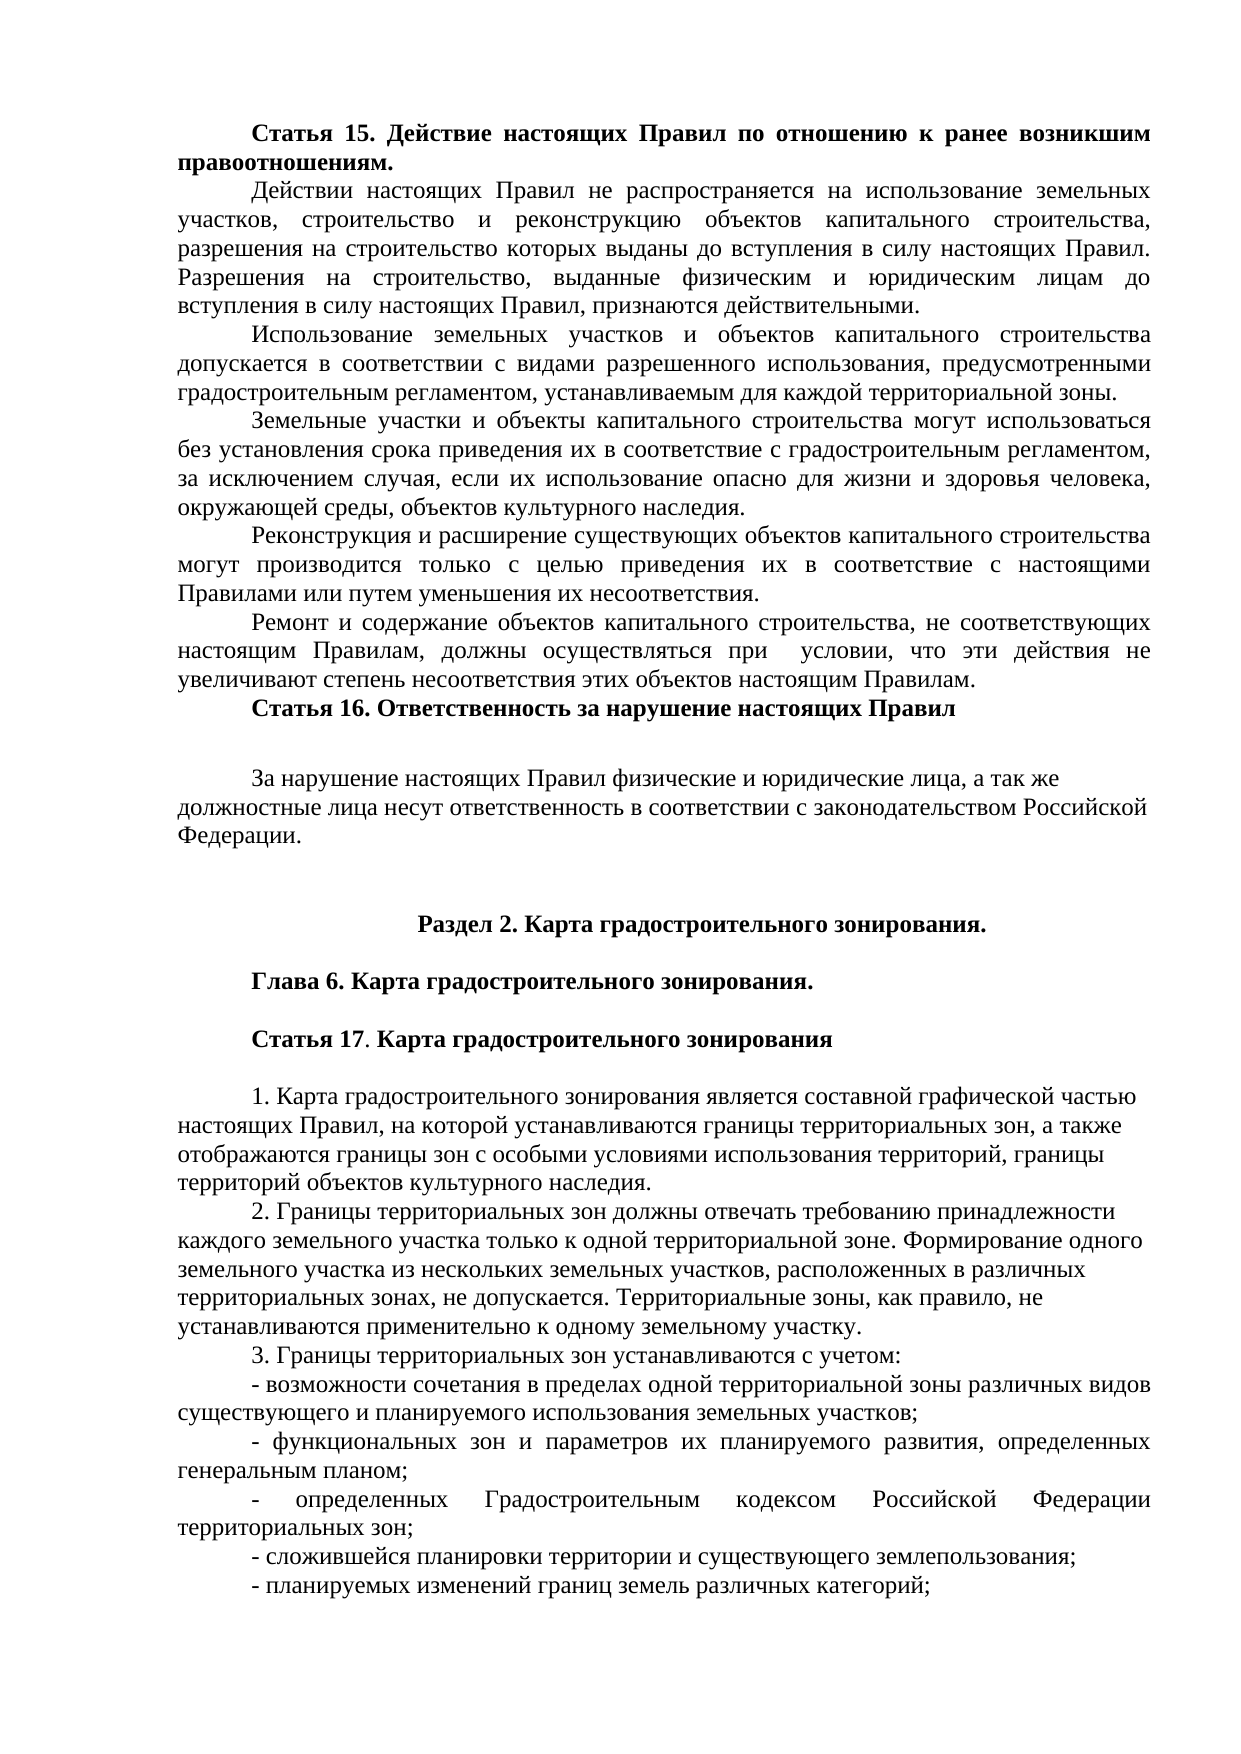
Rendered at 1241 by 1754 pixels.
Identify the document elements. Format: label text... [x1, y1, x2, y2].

text - возможности сочетания в пределах одной территориальной зоны различных видов существующего и планируемого использования земельных участков; [177, 1369, 1152, 1426]
text - функциональных зон и параметров их планируемого развития, определенных генеральным планом; [177, 1426, 1152, 1484]
text Глава 6. Карта градостроительного зонирования. [177, 966, 1152, 995]
text Статья 15. Действие настоящих Правил по отношению к ранее возникшим правоотношениям. [177, 118, 1152, 176]
text Действии настоящих Правил не распространяется на использование земельных участков, строительство и реконструкцию объектов капитального строительства, разрешения на строительство которых выданы до вступления в силу настоящих Правил. Разрешения на строительство, выданные физическим и юридическим лицам до вступления в силу настоящих Правил, признаются действительными. [177, 176, 1152, 319]
text 3. Границы территориальных зон устанавливаются с учетом: [177, 1340, 1152, 1369]
text Раздел 2. Карта градостроительного зонирования. [177, 909, 1152, 937]
text Использование земельных участков и объектов капитального строительства допускается в соответствии с видами разрешенного использования, предусмотренными градостроительным регламентом, устанавливаемым для каждой территориальной зоны. [177, 319, 1152, 406]
text - определенных Градостроительным кодексом Российской Федерации территориальных зон; [177, 1484, 1152, 1541]
text Ремонт и содержание объектов капитального строительства, не соответствующих настоящим Правилам, должны осуществляться при условии, что эти действия не увеличивают степень несоответствия этих объектов настоящим Правилам. [177, 607, 1152, 693]
subtitle Статья 16. Ответственность за нарушение настоящих Правил [177, 693, 1152, 722]
text 2. Границы территориальных зон должны отвечать требованию принадлежности каждого земельного участка только к одной территориальной зоне. Формирование одного земельного участка из нескольких земельных участков, расположенных в различных территориальных зонах, не допускается. Территориальные зоны, как правило, не устанавливаются применительно к одному земельному участку. [177, 1196, 1152, 1340]
text Земельные участки и объекты капитального строительства могут использоваться без установления срока приведения их в соответствие с градостроительным регламентом, за исключением случая, если их использование опасно для жизни и здоровья человека, окружающей среды, объектов культурного наследия. [177, 406, 1152, 521]
text 1. Карта градостроительного зонирования является составной графической частью настоящих Правил, на которой устанавливаются границы территориальных зон, а также отображаются границы зон с особыми условиями использования территорий, границы территорий объектов культурного наследия. [177, 1081, 1152, 1196]
subtitle За нарушение настоящих Правил физические и юридические лица, а так же должностные лица несут ответственность в соответствии с законодательством Российской Федерации. [177, 763, 1152, 849]
text Реконструкция и расширение существующих объектов капитального строительства могут производится только с целью приведения их в соответствие с настоящими Правилами или путем уменьшения их несоответствия. [177, 521, 1152, 607]
text - сложившейся планировки территории и существующего землепользования; [177, 1541, 1152, 1570]
text - планируемых изменений границ земель различных категорий; [177, 1570, 1152, 1599]
text Статья 17. Карта градостроительного зонирования [177, 1024, 1152, 1052]
